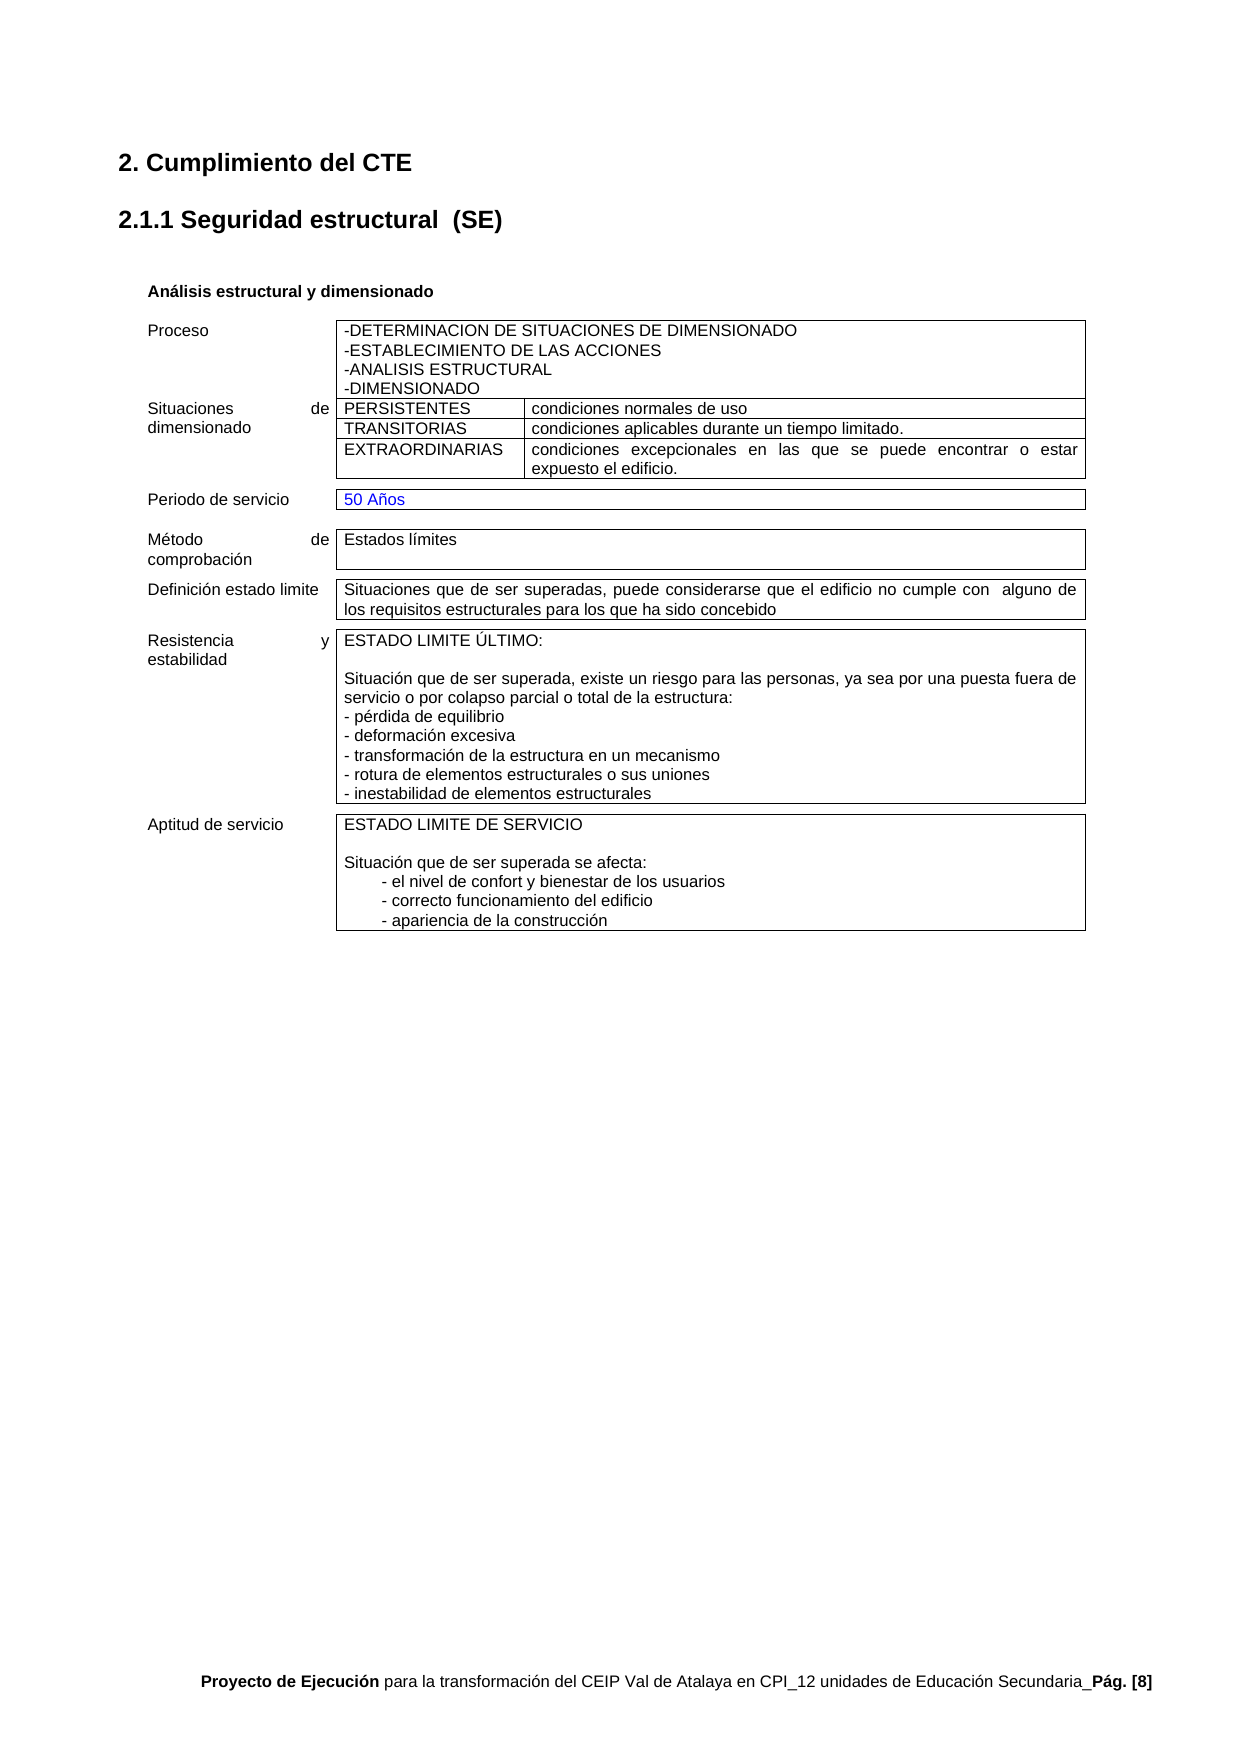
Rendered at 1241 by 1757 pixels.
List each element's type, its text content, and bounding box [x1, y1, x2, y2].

table_header Periodo de servicio [140, 489, 336, 509]
table_header Resistencia y estabilidad [140, 629, 336, 803]
table_cell condiciones aplicables durante un tiempo limitado. [525, 419, 1085, 438]
table_header Método de comprobación [140, 529, 336, 568]
table_header ESTADO LIMITE DE SERVICIO Situación que de ser superada se afecta: - el nivel de confort y bienestar de los usuarios - correcto funcionamiento del edificio - apariencia de la construcción [337, 815, 1085, 929]
table_cell condiciones excepcionales en las que se puede encontrar o estar expuesto el edificio. [525, 439, 1085, 478]
table_header Definición estado limite [140, 579, 336, 618]
table_header 50 Años [337, 490, 1085, 509]
table_cell Situaciones de dimensionado [140, 398, 336, 478]
table_cell EXTRAORDINARIAS [337, 439, 524, 478]
table_cell TRANSITORIAS [337, 419, 524, 438]
text 2.1.1 Seguridad estructural (SE) [118, 205, 1152, 234]
text 2. Cumplimiento del CTE [118, 148, 1152, 176]
table_header ESTADO LIMITE ÚLTIMO: Situación que de ser superada, existe un riesgo para las personas, ya sea por una puesta fuera de servicio o por colapso parcial o total de la estructura: - pérdida de equilibrio - deformación excesiva - transformación de la estructura en un mecanismo - rotura de elementos estructurales o sus uniones - inestabilidad de elementos estructurales [337, 630, 1085, 803]
table_header Situaciones que de ser superadas, puede considerarse que el edificio no cumple con alguno de los requisitos estructurales para los que ha sido concebido [337, 580, 1085, 618]
table_cell PERSISTENTES [337, 399, 524, 418]
table_header Proceso [140, 320, 336, 398]
table_header Aptitud de servicio [140, 814, 336, 929]
table_header Estados límites [337, 530, 1085, 568]
table_header -DETERMINACION DE SITUACIONES DE DIMENSIONADO -ESTABLECIMIENTO DE LAS ACCIONES -ANALISIS ESTRUCTURAL -DIMENSIONADO [337, 321, 1085, 398]
table_header Análisis estructural y dimensionado [140, 282, 1085, 301]
table_cell condiciones normales de uso [525, 399, 1085, 418]
